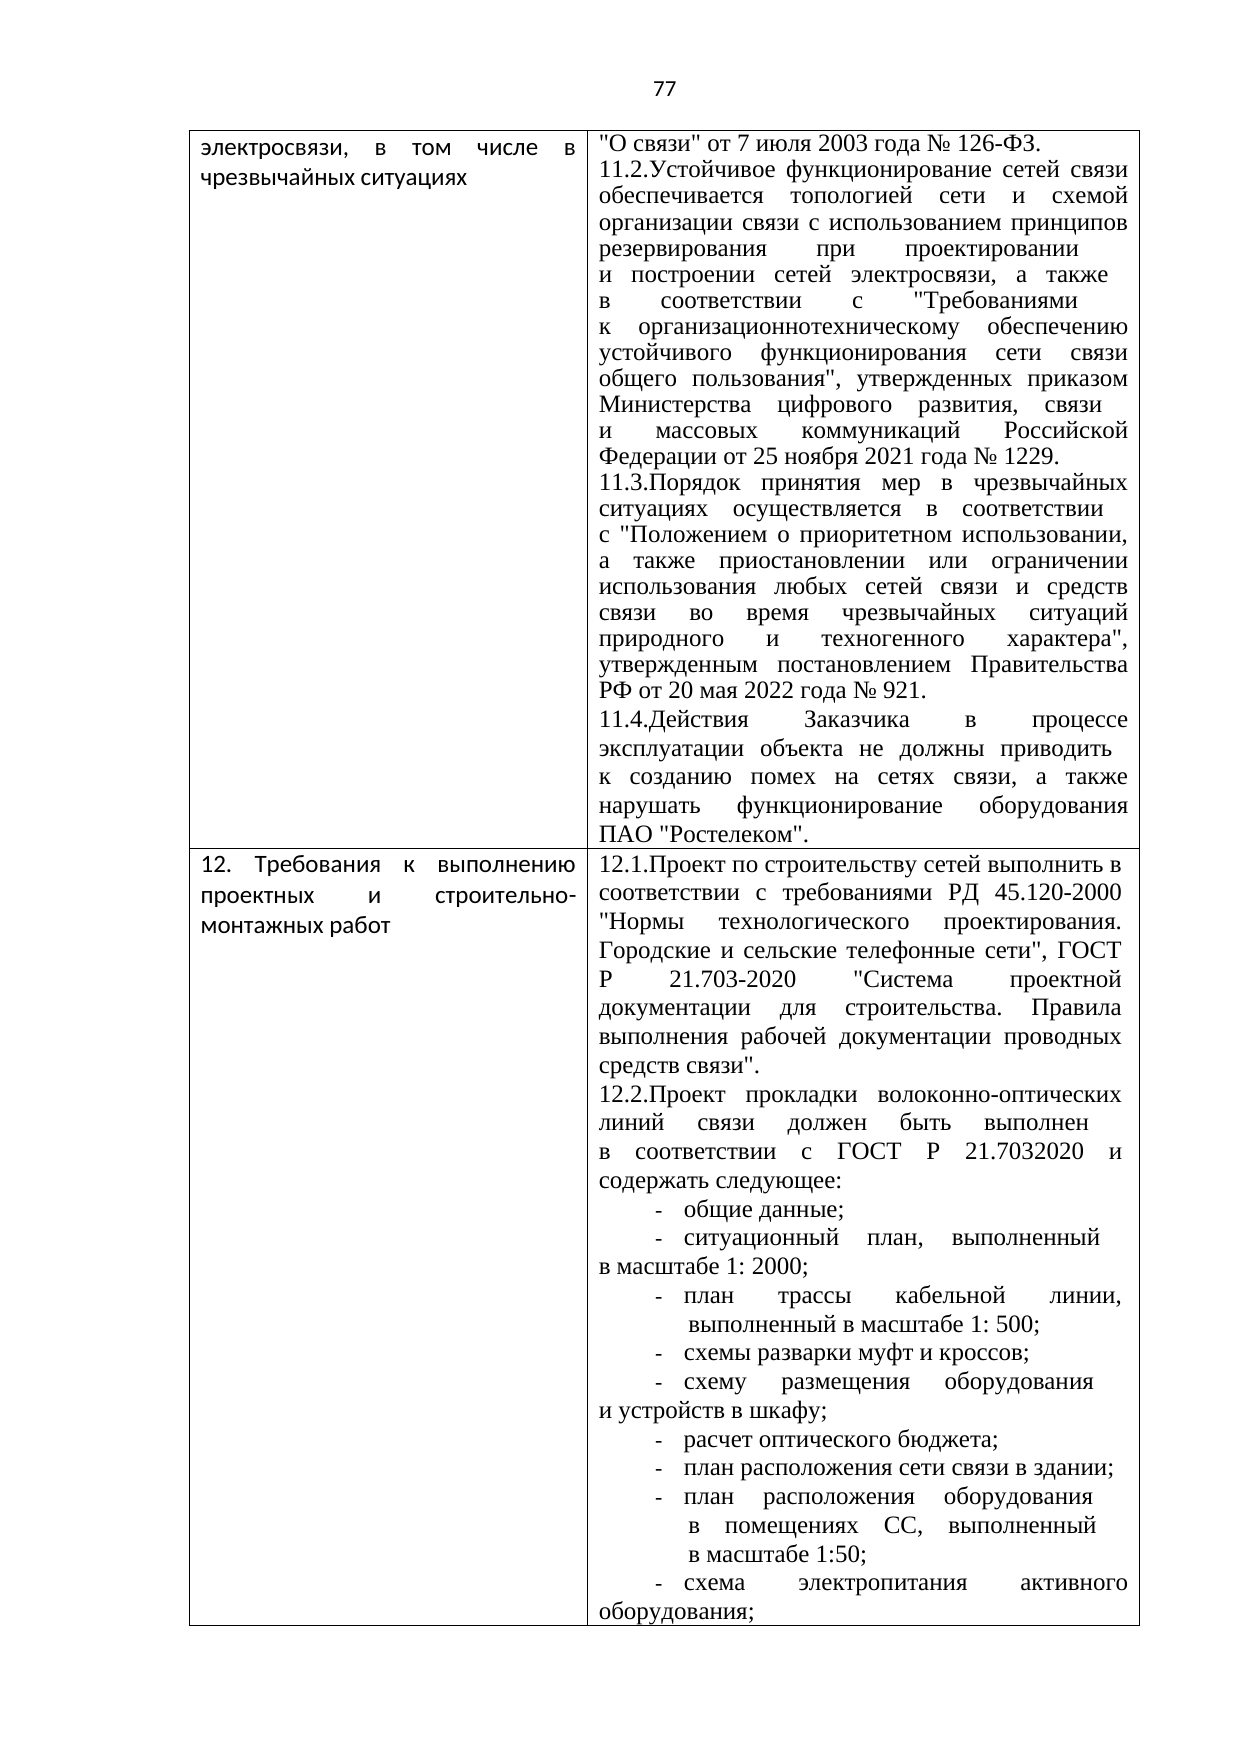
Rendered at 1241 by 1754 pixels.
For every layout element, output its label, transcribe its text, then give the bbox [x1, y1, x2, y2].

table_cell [588, 131, 1139, 848]
table_cell 11. Порядок принятия мер по обеспечению устойчивого функционирования сетей электросвязи, в том числе в чрезвычайных ситуациях [190, 131, 587, 848]
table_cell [588, 849, 1139, 1625]
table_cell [190, 849, 587, 1625]
